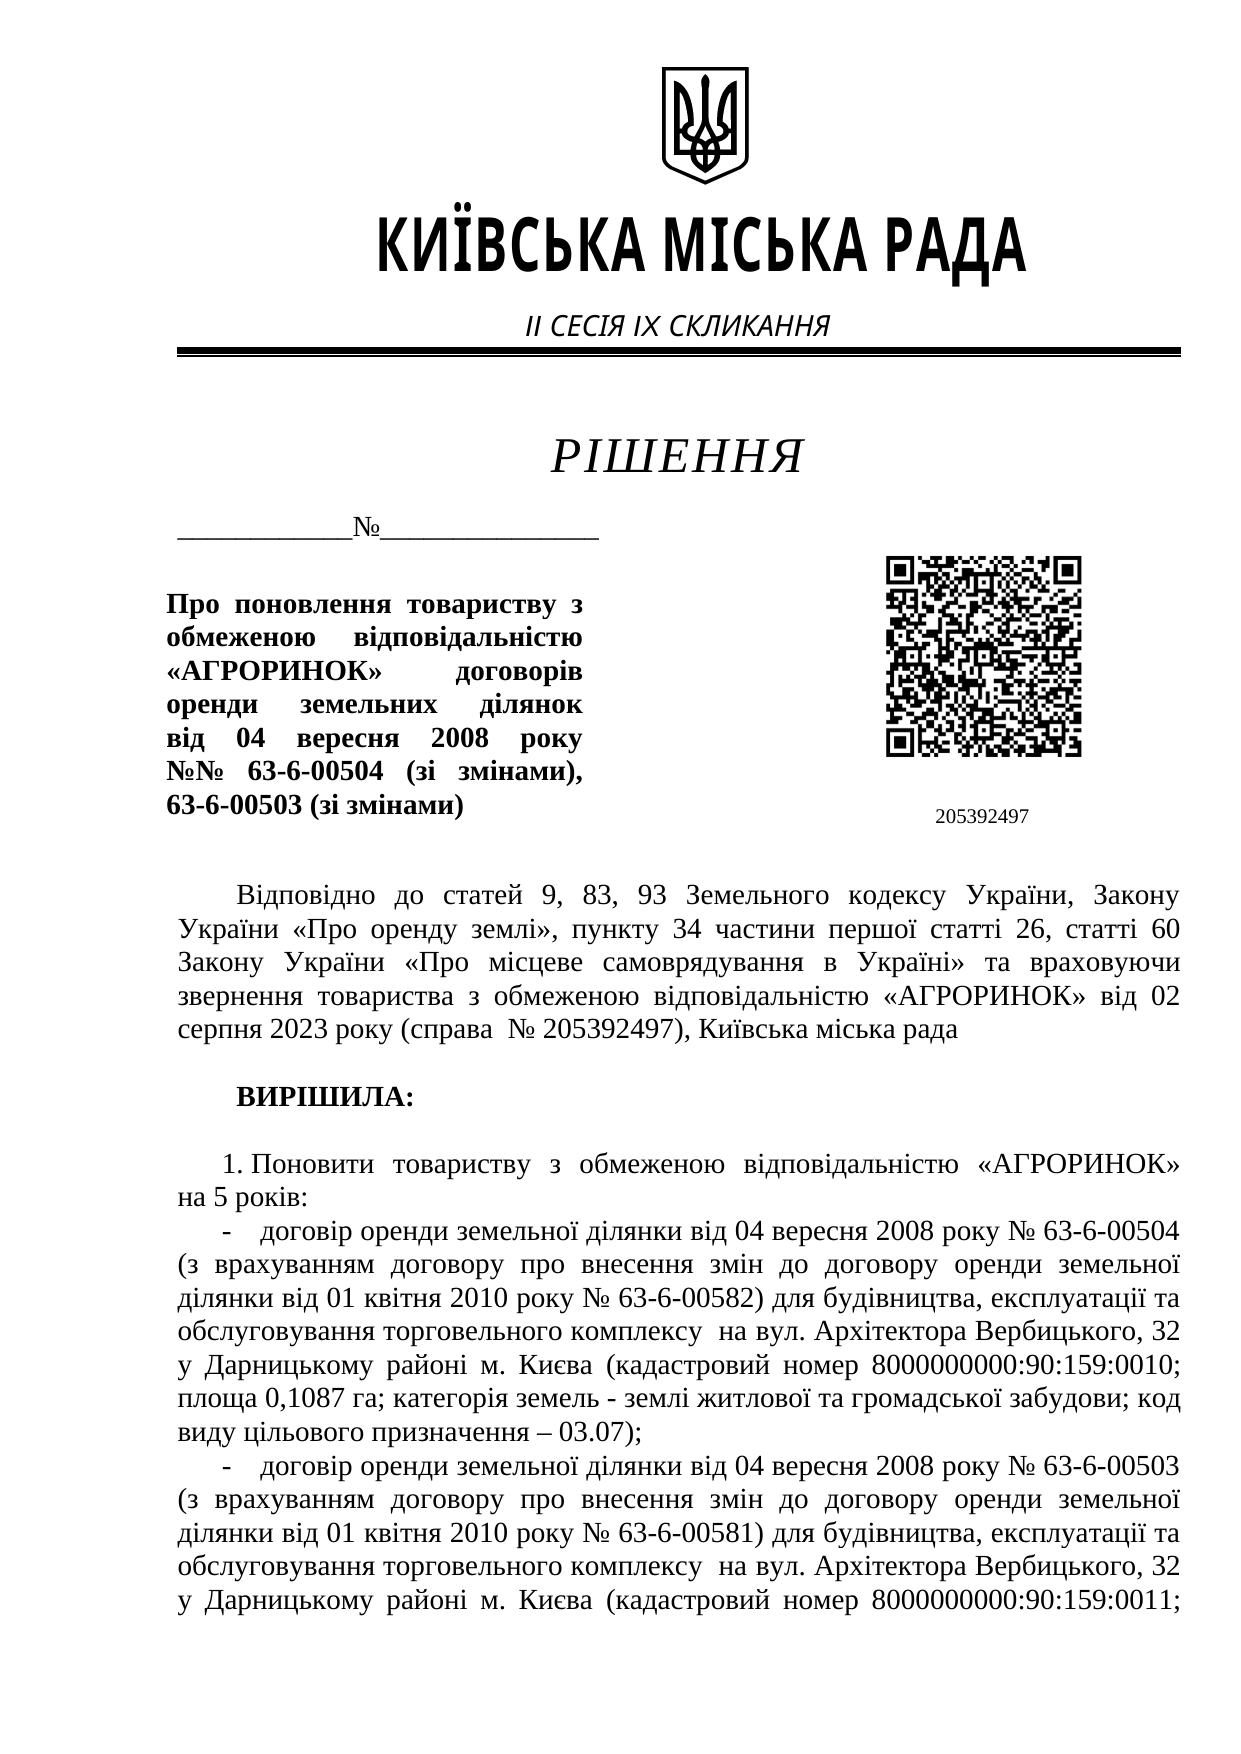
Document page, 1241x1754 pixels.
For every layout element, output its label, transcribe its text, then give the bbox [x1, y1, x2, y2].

text КИЇВСЬКА МІСЬКА РАДА [222, 191, 1181, 293]
table_header Про поновлення товариству з обмеженою відповідальністю «АГРОРИНОК» договорів оренди земельних ділянок від 04 вересня 2008 року №№ 63-6-00504 (зі змінами), 63-6-00503 (зі змінами) [166, 586, 594, 846]
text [177, 1448, 1181, 1615]
subtitle РІШЕННЯ [177, 426, 1181, 483]
text Відповідно до статей 9, 83, 93 Земельного кодексу України, Закону України «Про оренду землі», пункту 34 частини першої статті 26, статті 60 Закону України «Про місцеве самоврядування в Україні» та враховуючи звернення товариства з обмеженою відповідальністю «АГРОРИНОК» від 02 серпня 2023 року (справа № 205392497), Київська міська рада [177, 877, 1181, 1045]
text ____________№_______________ [177, 509, 1181, 542]
picture [870, 542, 1097, 773]
text - договір оренди земельної ділянки від 04 вересня 2008 року № 63-6-00504 (з врахуванням договору про внесення змін до договору оренди земельної ділянки від 01 квітня 2010 року № 63-6-00582) для будівництва, експлуатації та обслуговування торговельного комплексу на вул. Архітектора Вербицького, 32 у Дарницькому районі м. Києва (кадастровий номер 8000000000:90:159:0010; площа 0,1087 га; категорія земель - землі житлової та громадської забудови; код виду цільового призначення – 03.07); [177, 1213, 1181, 1448]
subtitle II сесія IX скликання [177, 306, 1181, 347]
list Поновити товариству з обмеженою відповідальністю «АГРОРИНОК» на 5 років: [177, 1146, 1181, 1213]
picture [660, 67, 751, 186]
text ВИРІШИЛА: [158, 1079, 1181, 1112]
